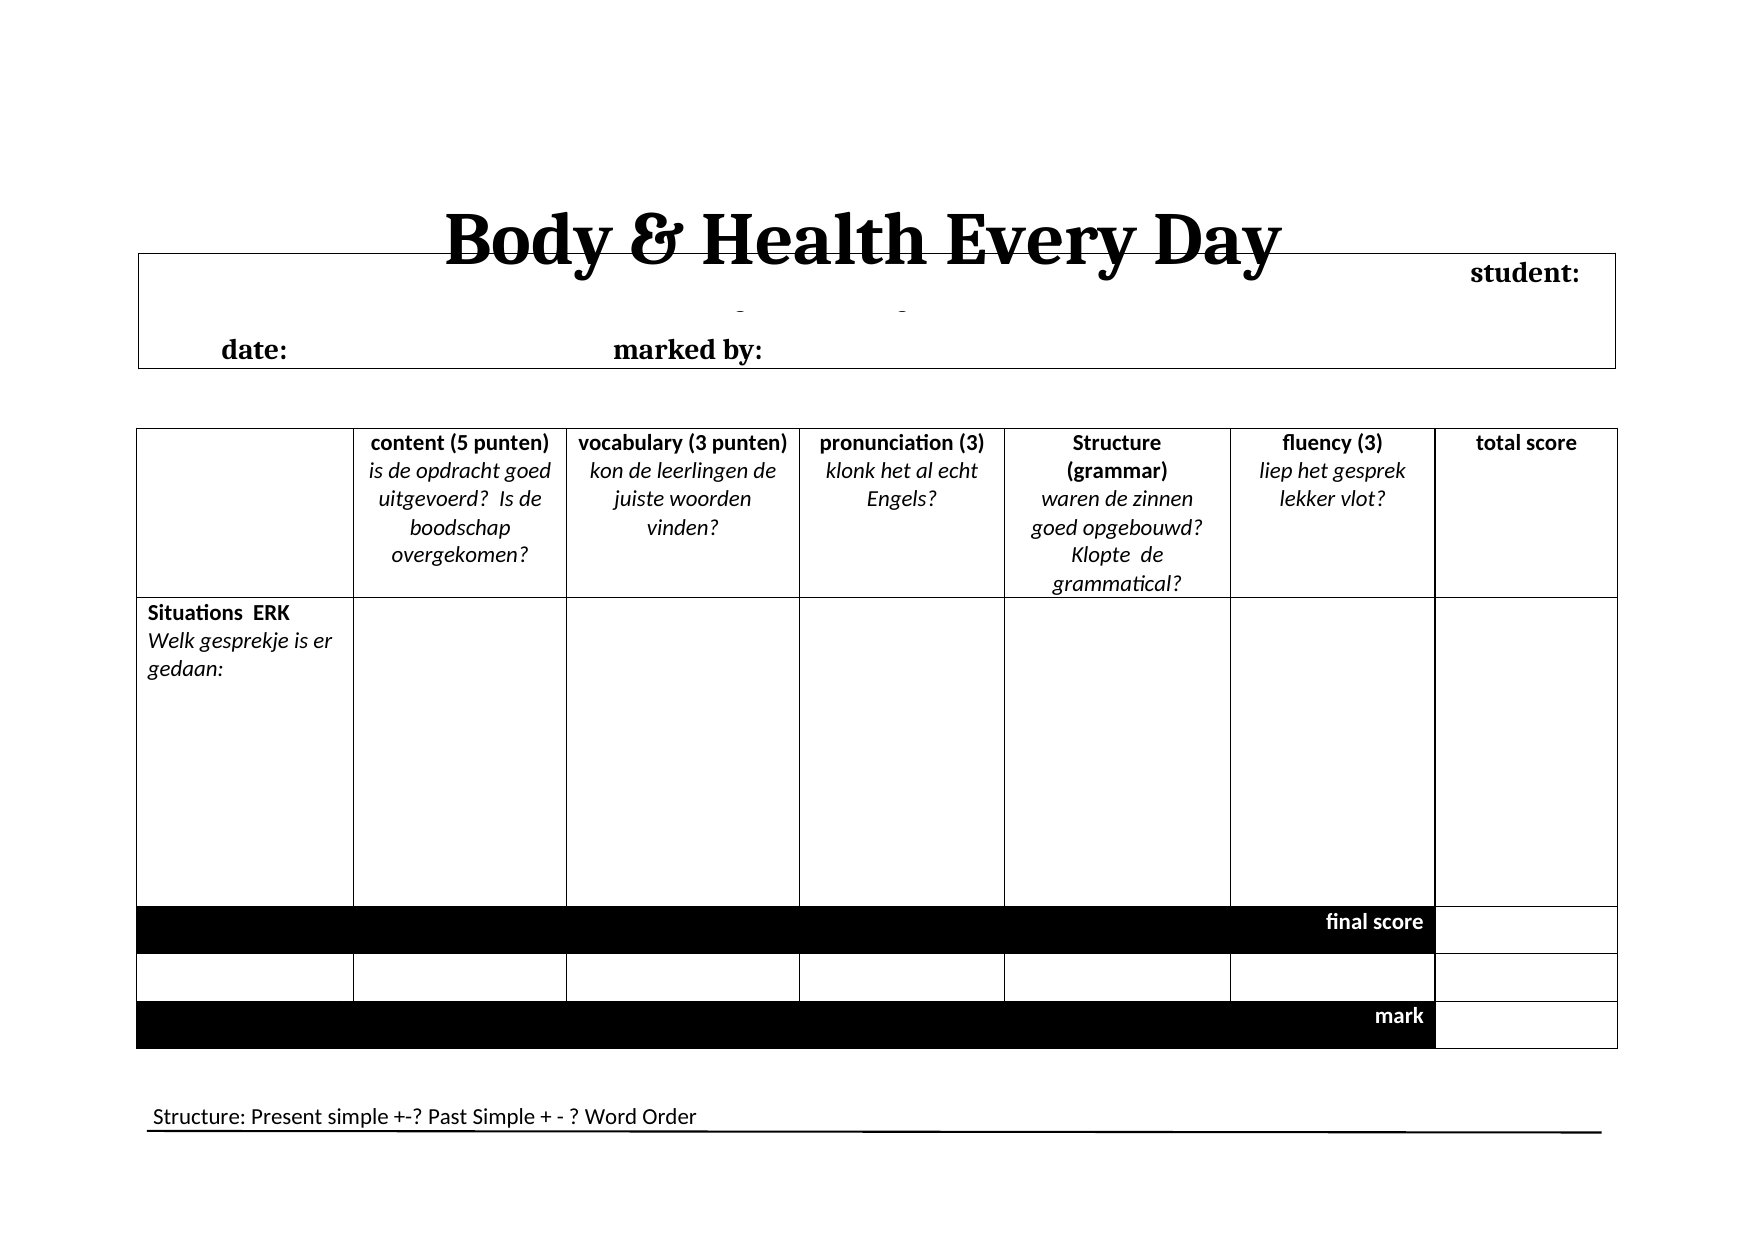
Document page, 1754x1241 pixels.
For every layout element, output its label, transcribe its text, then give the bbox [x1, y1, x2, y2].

table_cell [137, 954, 353, 1001]
table_cell [1436, 907, 1617, 953]
table_cell mark [341, 1002, 1434, 1048]
table_cell [567, 954, 799, 1001]
table_cell [1436, 598, 1617, 906]
subtitle student: date: marked by: [139, 254, 1615, 368]
table_header vocabulary (3 punten) kon de leerlingen de juiste woorden vinden? [567, 429, 799, 597]
table_cell [567, 598, 799, 906]
table_header [137, 429, 353, 597]
table_cell [800, 954, 1004, 1001]
table_cell [354, 954, 566, 1001]
table_header total score [1436, 429, 1617, 597]
table_header fluency (3) liep het gesprek lekker vlot? [1231, 429, 1434, 597]
table_cell [137, 1002, 340, 1048]
table_cell [1005, 954, 1230, 1001]
table_header content (5 punten) is de opdracht goed uitgevoerd? Is de boodschap overgekomen? [354, 429, 566, 597]
table_cell Situations ERK Welk gesprekje is er gedaan: [137, 598, 353, 906]
table_header pronunciation (3) klonk het al echt Engels? [800, 429, 1004, 597]
table_cell [800, 598, 1004, 906]
table_cell [137, 907, 340, 953]
table_cell [1231, 598, 1434, 906]
text Structure: Present simple +-? Past Simple + - ? Word Order [148, 1102, 1606, 1130]
table_cell [354, 598, 566, 906]
table_cell final score [341, 907, 1434, 953]
table_cell [1436, 954, 1617, 1001]
table_header Structure (grammar) waren de zinnen goed opgebouwd? Klopte de grammatical? [1005, 429, 1230, 597]
table_cell [1005, 598, 1230, 906]
table_cell [1436, 1002, 1617, 1048]
table_cell [1231, 954, 1434, 1001]
